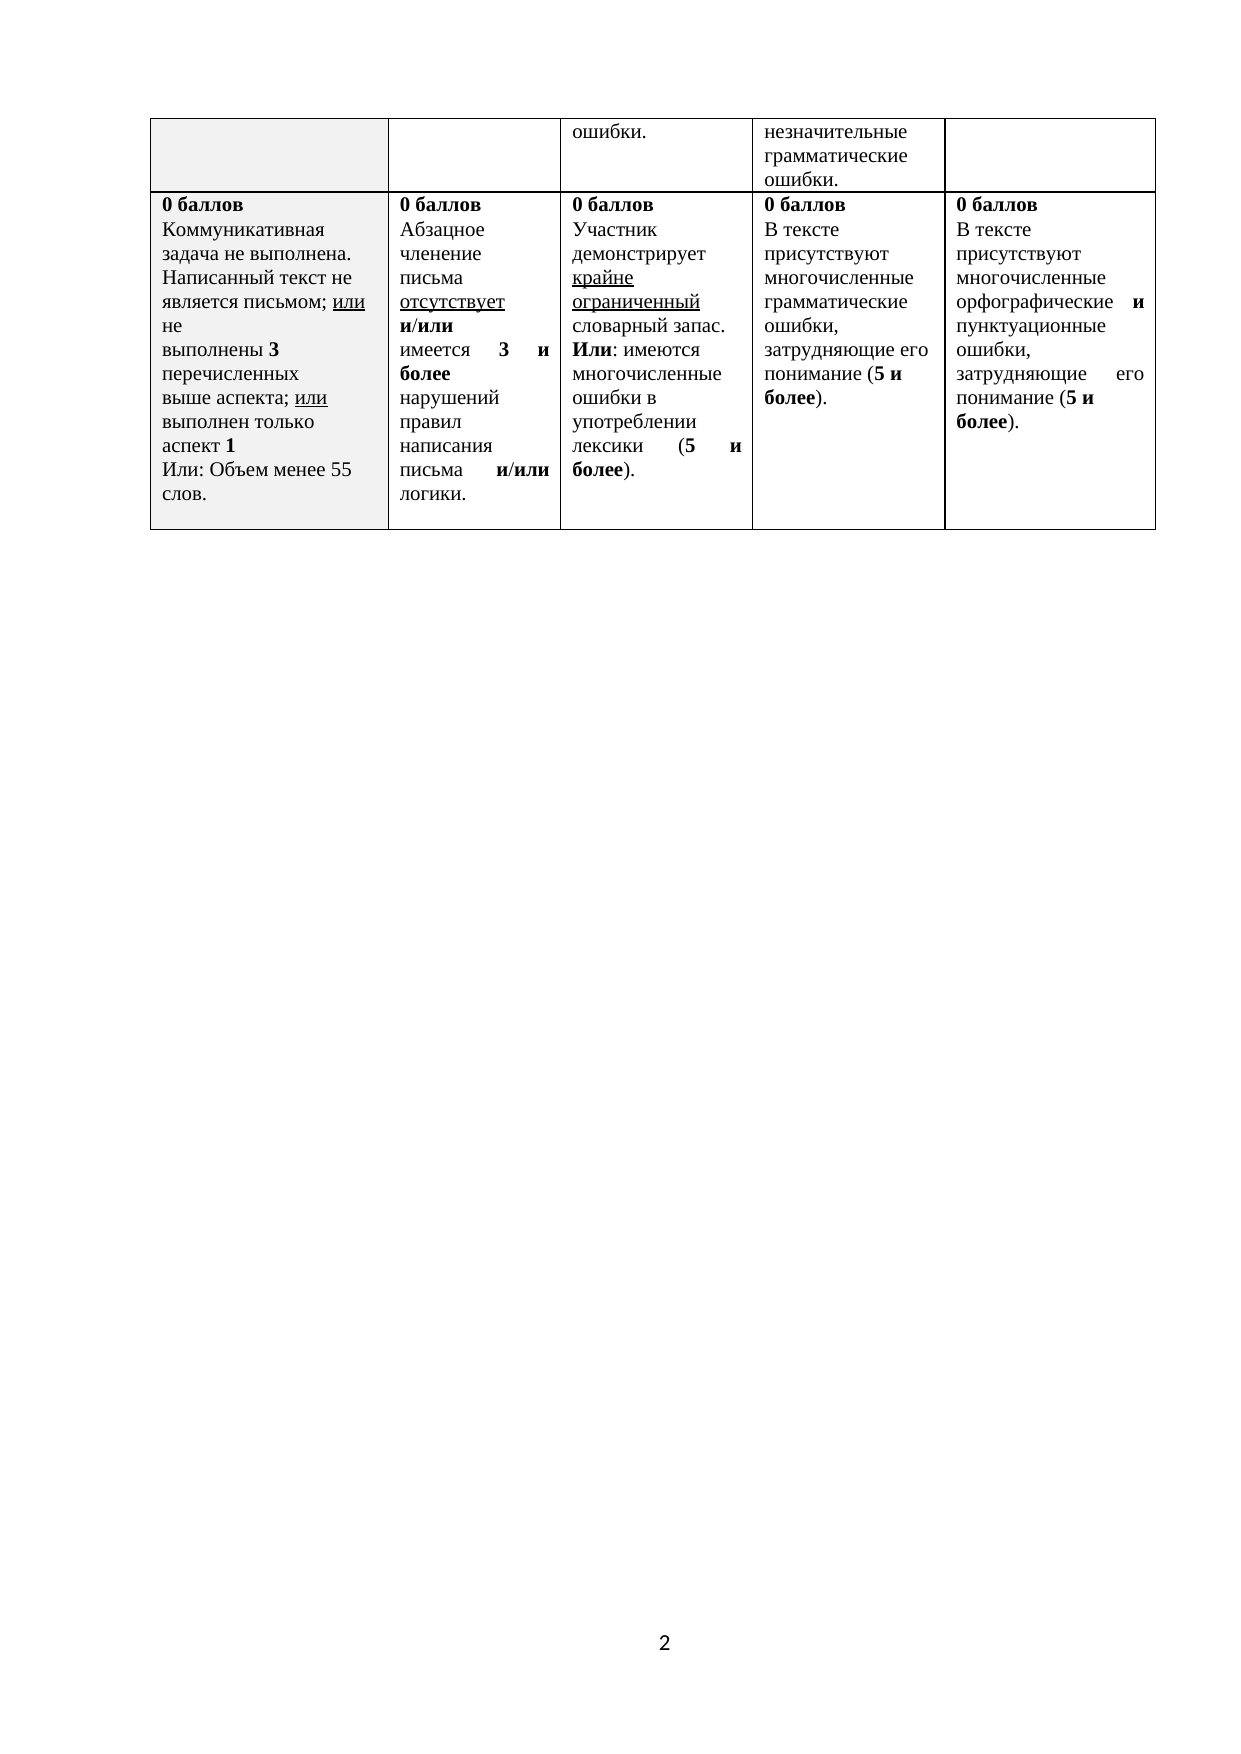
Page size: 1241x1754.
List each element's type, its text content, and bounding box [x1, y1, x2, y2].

table_cell 0 баллов В тексте присутствуют многочисленные грамматические ошибки, затрудняющие его понимание (5 и более). [753, 193, 944, 529]
table_cell 0 баллов Коммуникативная задача не выполнена. Написанный текст не является письмом; или не выполнены 3 перечисленных выше аспекта; или выполнен только аспект 1 Или: Объем менее 55 слов. [151, 193, 388, 529]
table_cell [753, 119, 944, 191]
table_cell 0 баллов В тексте присутствуют многочисленные орфографические и пунктуационные ошибки, затрудняющие его понимание (5 и более). [946, 193, 1155, 529]
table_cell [561, 119, 752, 191]
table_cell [946, 119, 1155, 191]
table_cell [389, 119, 560, 191]
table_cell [151, 119, 388, 191]
table_cell 0 баллов Абзацное членение письма отсутствует и/или имеется 3 и более нарушений правил написания письма и/или логики. [389, 193, 560, 529]
table_cell 0 баллов Участник демонстрирует крайне ограниченный словарный запас. Или: имеются многочисленные ошибки в употреблении лексики (5 и более). [561, 193, 752, 529]
